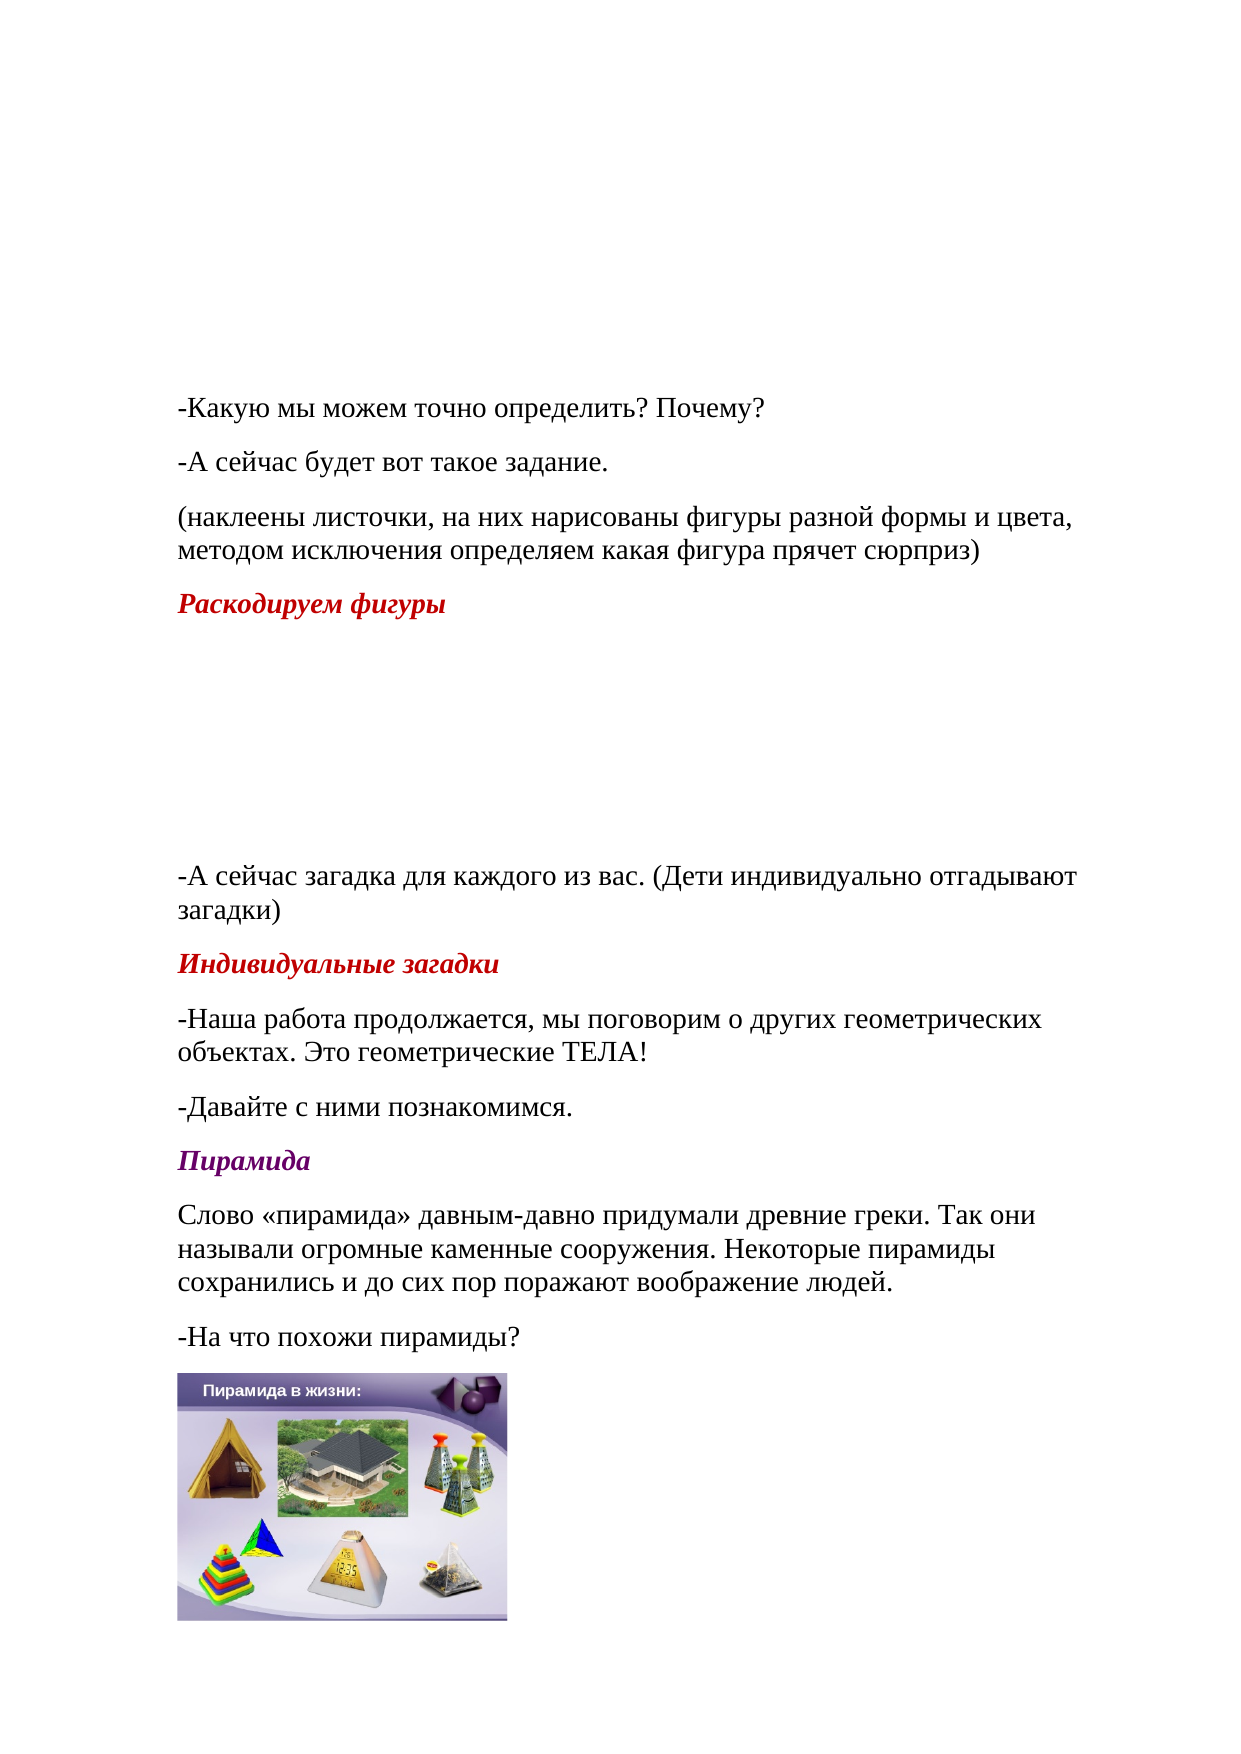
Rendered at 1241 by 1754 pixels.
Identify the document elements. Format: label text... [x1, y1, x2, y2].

text Раскодируем фигуры [177, 587, 1152, 620]
text -Какую мы можем точно определить? Почему? [177, 390, 1152, 423]
text -Давайте с ними познакомимся. [177, 1089, 1152, 1122]
text -На что похожи пирамиды? [177, 1319, 1152, 1352]
text Пирамида [177, 1143, 1152, 1177]
text -А сейчас будет вот такое задание. [177, 444, 1152, 478]
picture [177, 1373, 508, 1621]
text -Наша работа продолжается, мы поговорим о других геометрических объектах. Это геометрические ТЕЛА! [177, 1001, 1152, 1068]
text Слово «пирамида» давным-давно придумали древние греки. Так они называли огромные каменные сооружения. Некоторые пирамиды сохранились и до сих пор поражают воображение людей. [177, 1197, 1152, 1298]
text (наклеены листочки, на них нарисованы фигуры разной формы и цвета, методом исключения определяем какая фигура прячет сюрприз) [177, 499, 1152, 566]
text -А сейчас загадка для каждого из вас. (Дети индивидуально отгадывают загадки) [177, 858, 1152, 926]
text Индивидуальные загадки [177, 946, 1152, 980]
